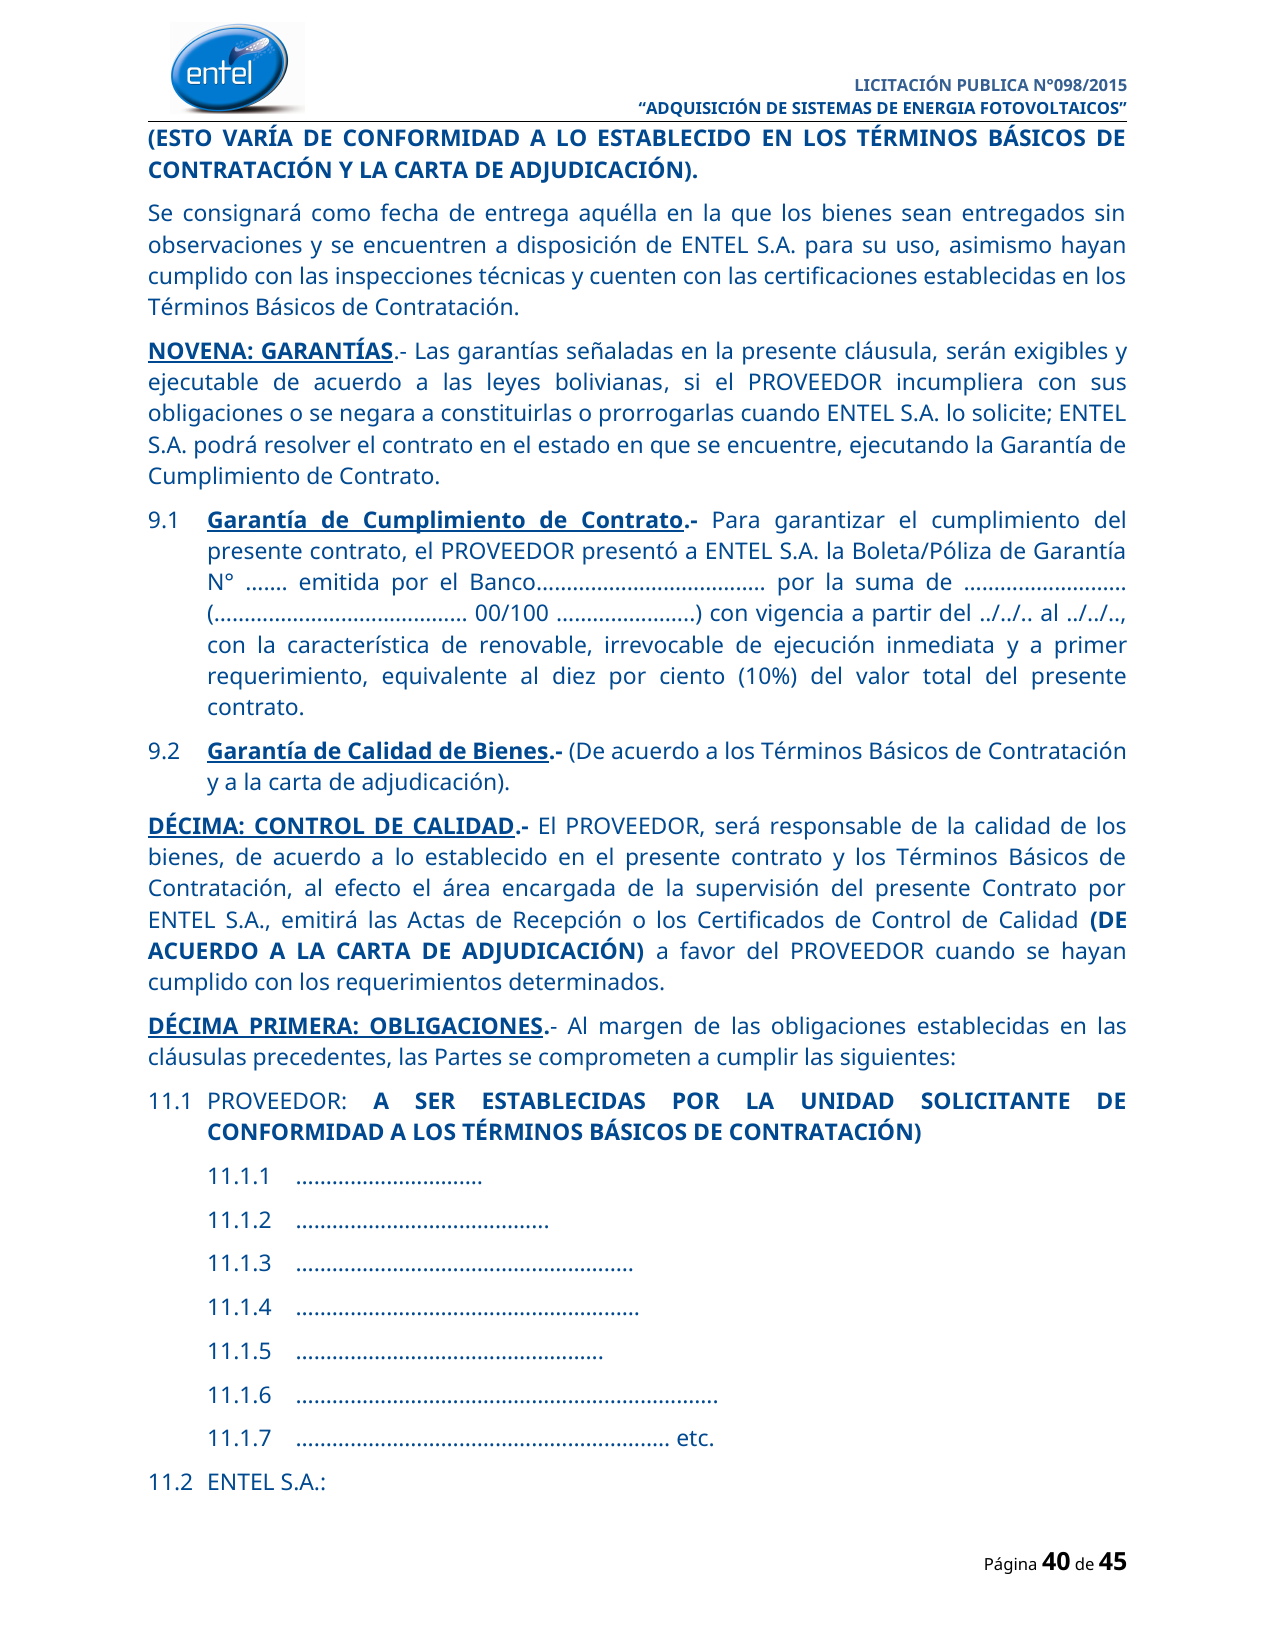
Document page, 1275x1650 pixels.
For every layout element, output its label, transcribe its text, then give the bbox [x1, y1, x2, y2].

text 11.1.4 ………………………………………………… [207, 1291, 1127, 1322]
text (ESTO VARÍA DE CONFORMIDAD A LO ESTABLECIDO EN LOS TÉRMINOS BÁSICOS DE CONTRATACIÓN Y LA CARTA DE ADJUDICACIÓN). [148, 122, 1127, 185]
text 11.1.7 …………………………………………………….. etc. [207, 1422, 1127, 1454]
text NOVENA: GARANTÍAS.- Las garantías señaladas en la presente cláusula, serán exigibles y ejecutable de acuerdo a las leyes bolivianas, si el PROVEEDOR incumpliera con sus obligaciones o se negara a constituirlas o prorrogarlas cuando ENTEL S.A. lo solicite; ENTEL S.A. podrá resolver el contrato en el estado en que se encuentre, ejecutando la Garantía de Cumplimiento de Contrato. [148, 335, 1127, 491]
text 9.2 Garantía de Calidad de Bienes.- (De acuerdo a los Términos Básicos de Contratación y a la carta de adjudicación). [148, 735, 1127, 797]
text DÉCIMA PRIMERA: OBLIGACIONES.- Al margen de las obligaciones establecidas en las cláusulas precedentes, las Partes se comprometen a cumplir las siguientes: [148, 1010, 1127, 1072]
text 11.1.1 …………………………. [207, 1160, 1127, 1191]
text 11.1.3 ……………………………………………….. [207, 1247, 1127, 1279]
text 11.2 ENTEL S.A.: [148, 1466, 1127, 1497]
text 11.1.5 …………………………………………... [207, 1335, 1127, 1366]
text 9.1 Garantía de Cumplimiento de Contrato.- Para garantizar el cumplimiento del presente contrato, el PROVEEDOR presentó a ENTEL S.A. la Boleta/Póliza de Garantía N° ……. emitida por el Banco……………………………….. por la suma de ……………………… (…………………………………… 00/100 …………………..) con vigencia a partir del ../../.. al ../../.., con la característica de renovable, irrevocable de ejecución inmediata y a primer requerimiento, equivalente al diez por ciento (10%) del valor total del presente contrato. [148, 504, 1127, 722]
picture [170, 22, 305, 114]
text 11.1 PROVEEDOR: A SER ESTABLECIDAS POR LA UNIDAD SOLICITANTE DE CONFORMIDAD A LOS TÉRMINOS BÁSICOS DE CONTRATACIÓN) [148, 1085, 1127, 1147]
text Se consignará como fecha de entrega aquélla en la que los bienes sean entregados sin observaciones y se encuentren a disposición de ENTEL S.A. para su uso, asimismo hayan cumplido con las inspecciones técnicas y cuenten con las certificaciones establecidas en los Términos Básicos de Contratación. [148, 197, 1127, 322]
text 11.1.6 ……………………………………………………………. [207, 1379, 1127, 1410]
text 11.1.2 …………………………………... [207, 1204, 1127, 1235]
text DÉCIMA: CONTROL DE CALIDAD.- El PROVEEDOR, será responsable de la calidad de los bienes, de acuerdo a lo establecido en el presente contrato y los Términos Básicos de Contratación, al efecto el área encargada de la supervisión del presente Contrato por ENTEL S.A., emitirá las Actas de Recepción o los Certificados de Control de Calidad (DE ACUERDO A LA CARTA DE ADJUDICACIÓN) a favor del PROVEEDOR cuando se hayan cumplido con los requerimientos determinados. [148, 810, 1127, 997]
